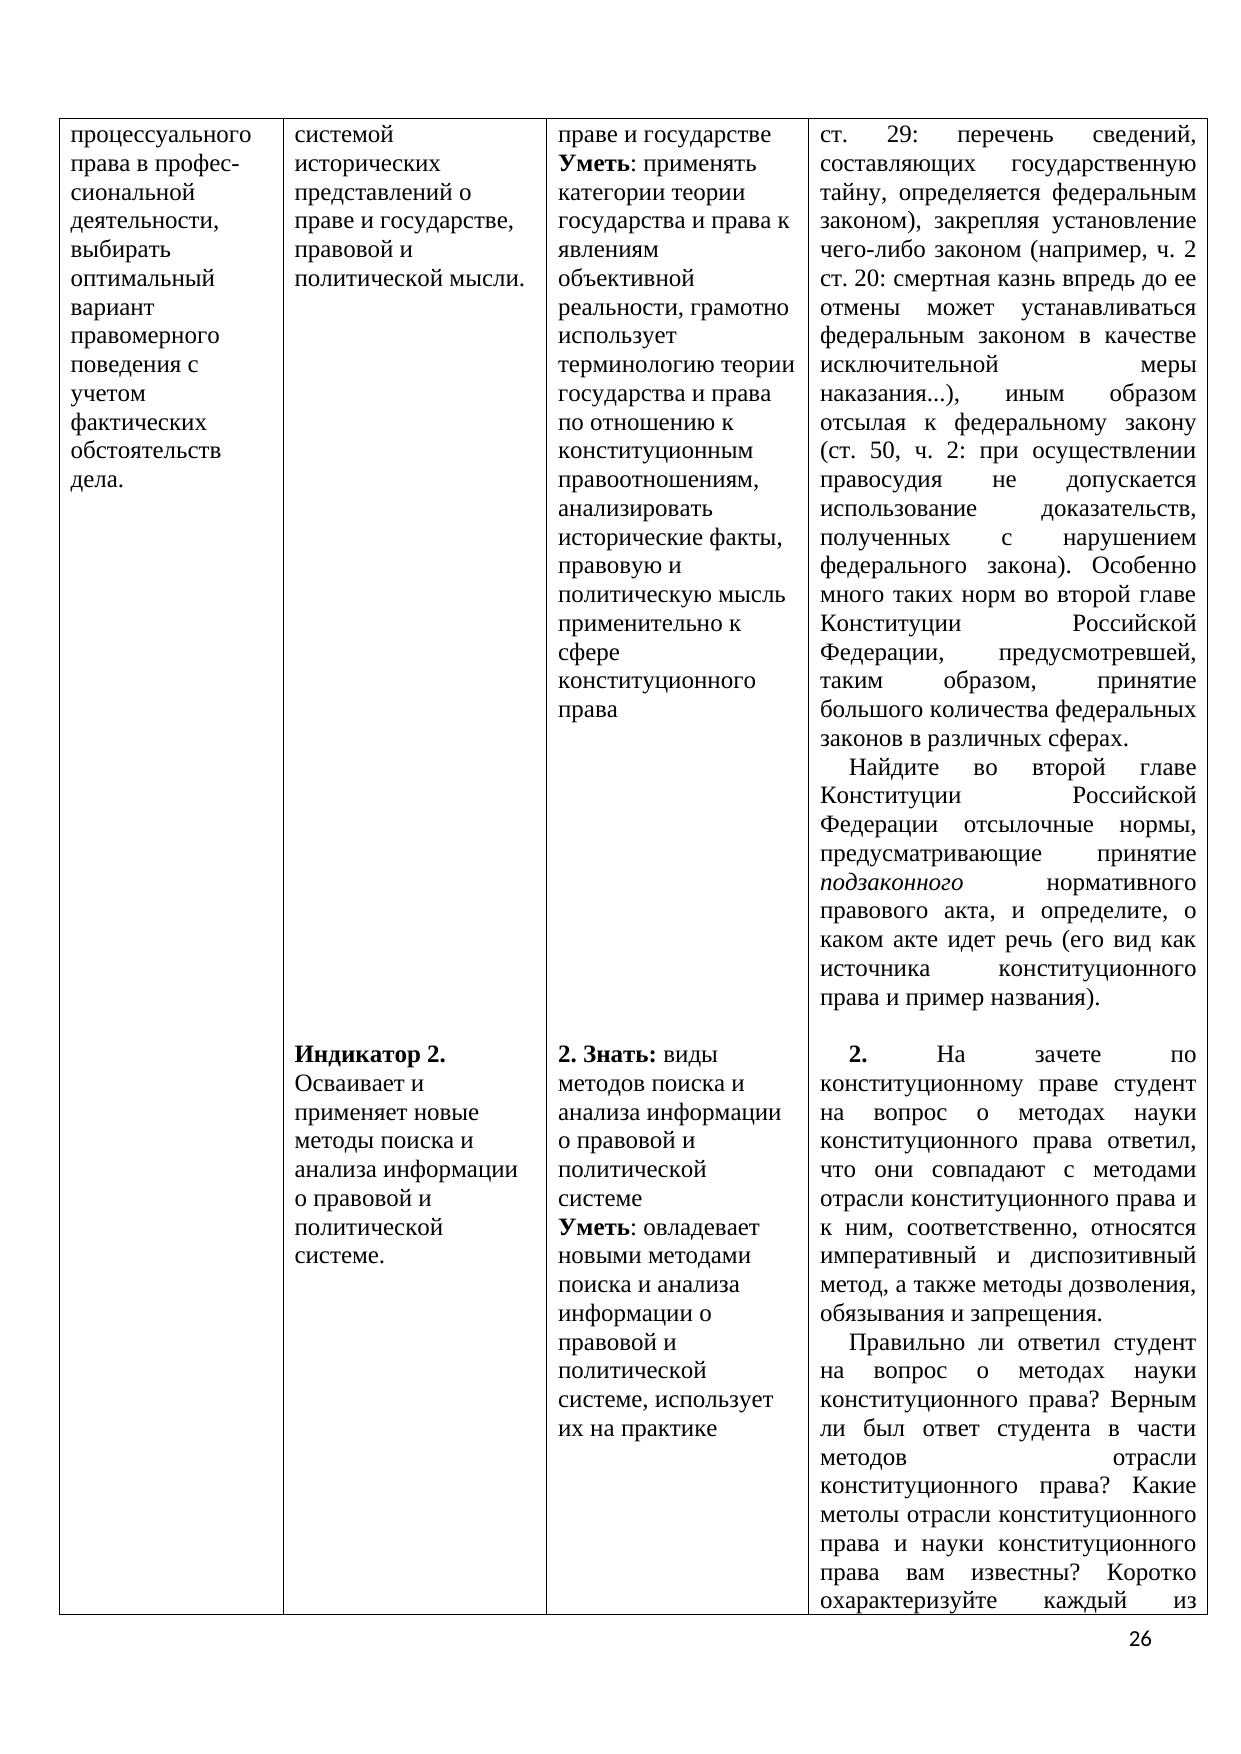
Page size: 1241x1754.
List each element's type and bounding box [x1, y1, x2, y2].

table_cell [547, 119, 808, 1614]
table_cell [284, 119, 546, 1614]
table_cell [809, 119, 1207, 1614]
table_cell [60, 119, 283, 1614]
